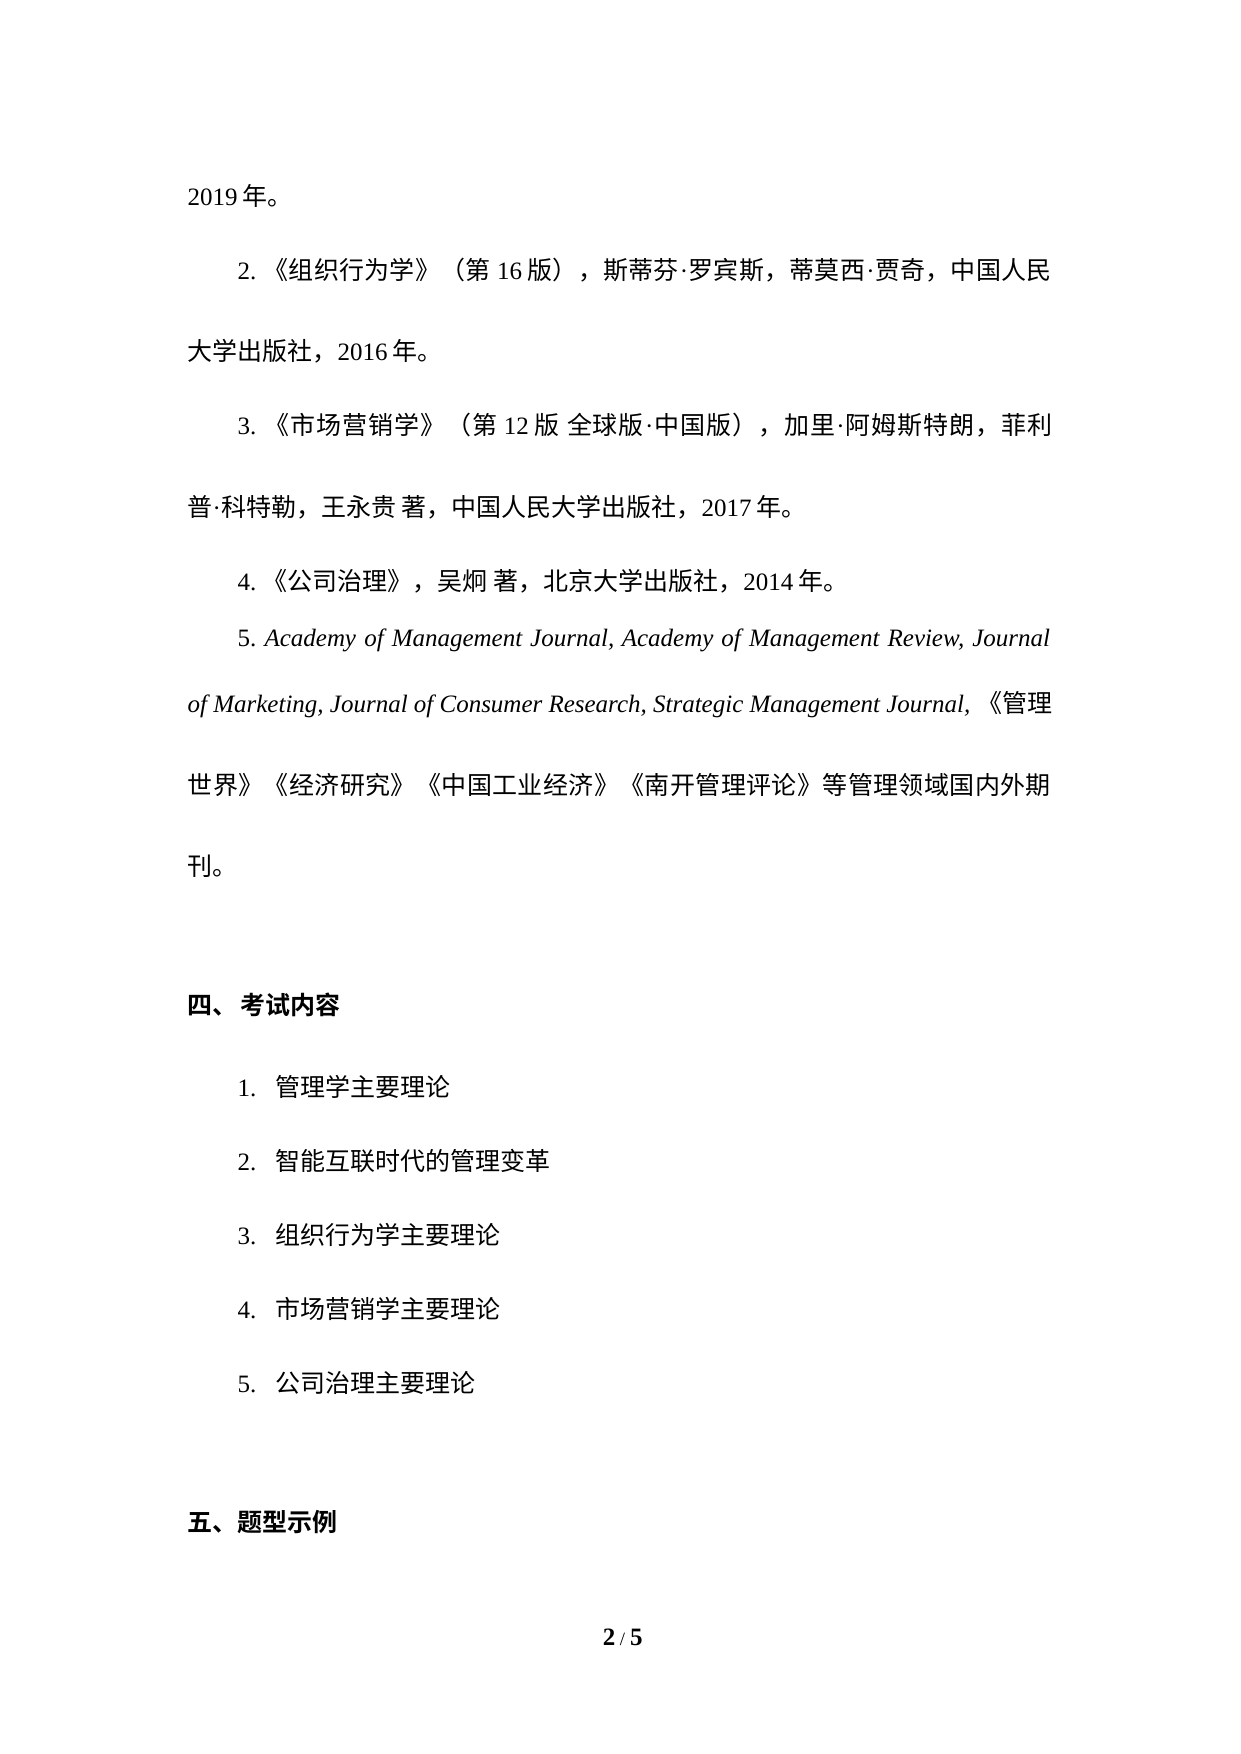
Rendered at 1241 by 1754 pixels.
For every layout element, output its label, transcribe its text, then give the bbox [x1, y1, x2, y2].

text 3. 《市场营销学》（第12版 全球版·中国版），加里·阿姆斯特朗，菲利普·科特勒，王永贵 著，中国人民大学出版社，2017年。 [187, 391, 1053, 538]
list 市场营销学主要理论 [237, 1275, 1053, 1340]
list 管理学主要理论 [237, 1053, 1053, 1118]
list 智能互联时代的管理变革 [237, 1127, 1053, 1192]
subtitle 考试内容 [187, 971, 1053, 1036]
subtitle 五、题型示例 [187, 1488, 1053, 1553]
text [187, 162, 1053, 227]
list 组织行为学主要理论 [237, 1201, 1053, 1266]
text 5. Academy of Management Journal, Academy of Management Review, Journal of Marketing, Journal of Consumer Research, Strategic Management Journal, 《管理世界》《经济研究》《中国工业经济》《南开管理评论》等管理领域国内外期刊。 [187, 621, 1053, 897]
text 2. 《组织行为学》（第16版），斯蒂芬·罗宾斯，蒂莫西·贾奇，中国人民大学出版社，2016年。 [187, 236, 1053, 382]
text 4. 《公司治理》，吴炯 著，北京大学出版社，2014年。 [187, 547, 1053, 612]
list 公司治理主要理论 [237, 1349, 1053, 1414]
